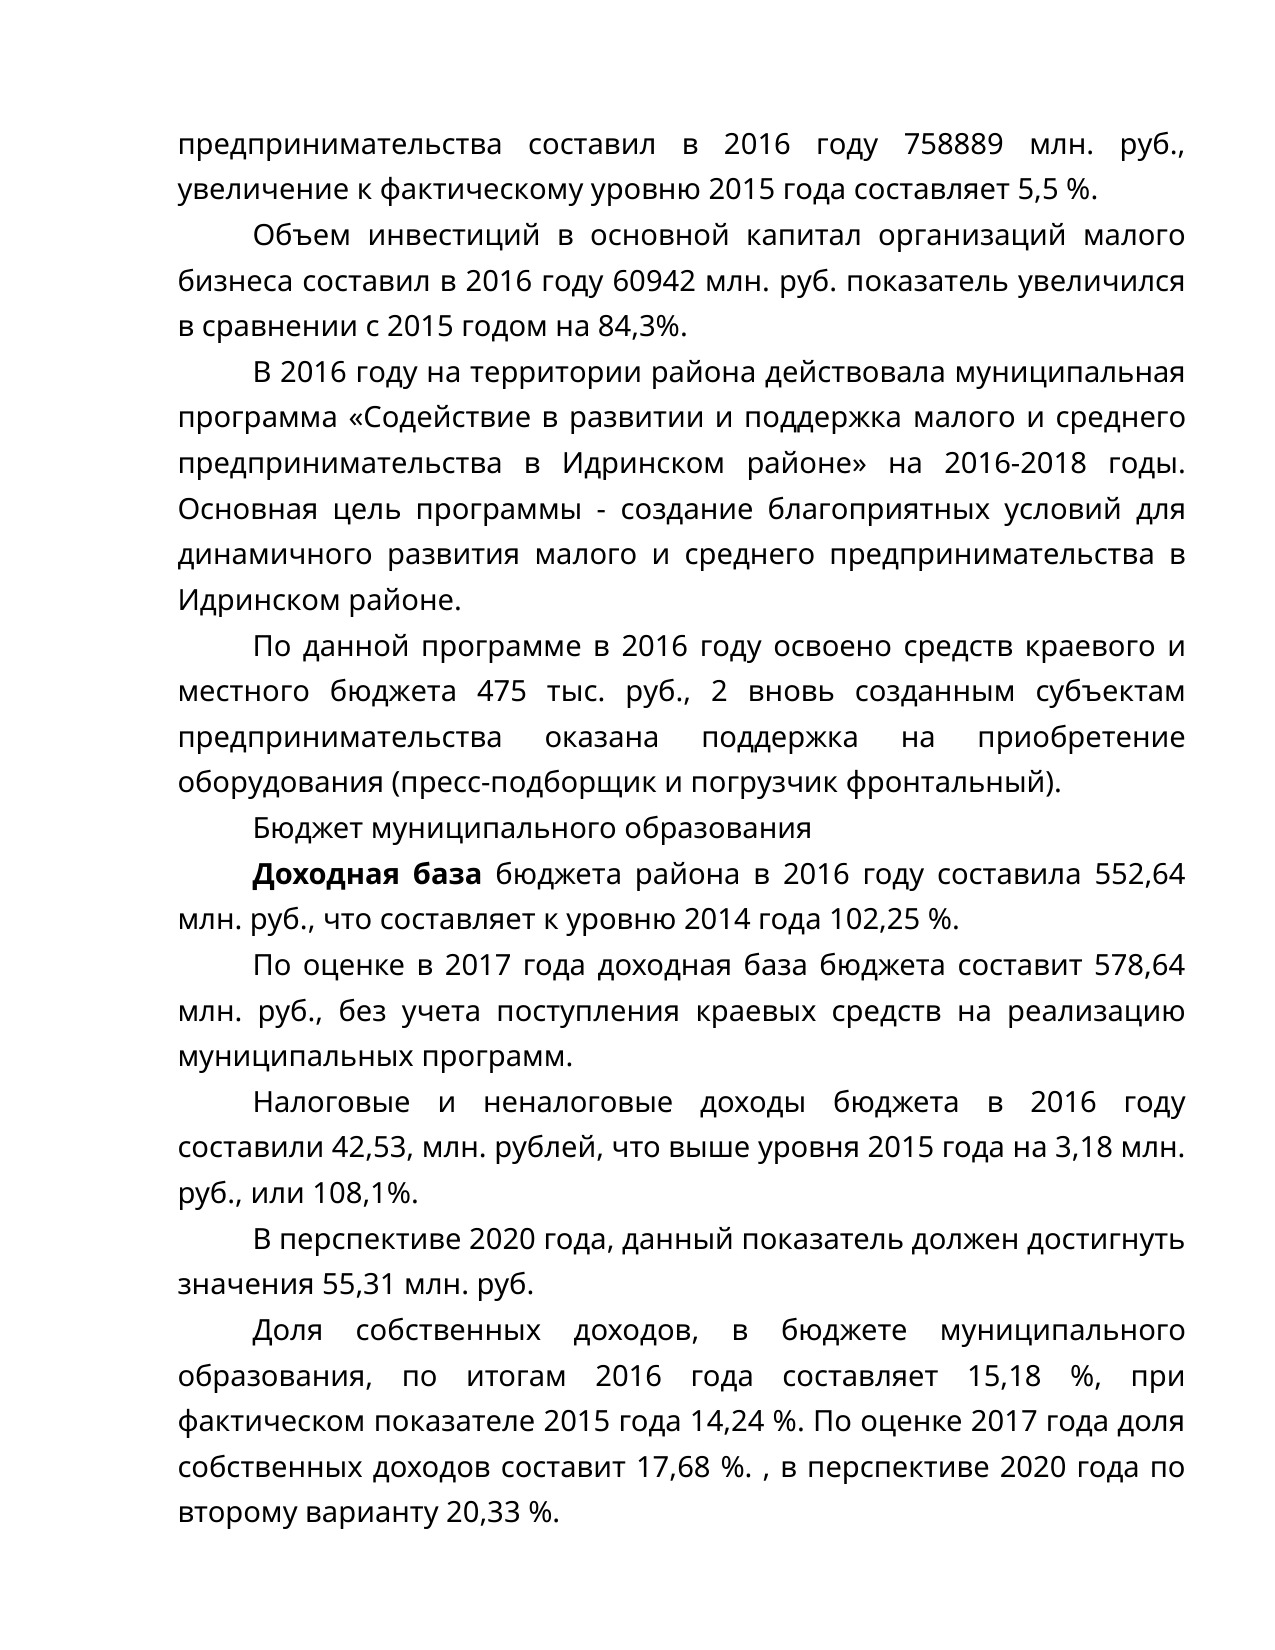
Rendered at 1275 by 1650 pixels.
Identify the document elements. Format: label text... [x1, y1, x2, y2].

text Налоговые и неналоговые доходы бюджета в 2016 году составили 42,53, млн. рублей, что выше уровня 2015 года на 3,18 млн. руб., или 108,1%. [177, 1081, 1186, 1212]
text В 2016 году на территории района действовала муниципальная программа «Содействие в развитии и поддержка малого и среднего предпринимательства в Идринском районе» на 2016-2018 годы. Основная цель программы - создание благоприятных условий для динамичного развития малого и среднего предпринимательства в Идринском районе. [177, 351, 1186, 619]
text В перспективе 2020 года, данный показатель должен достигнуть значения 55,31 млн. руб. [177, 1218, 1186, 1303]
text Доходная база бюджета района в 2016 году составила 552,64 млн. руб., что составляет к уровню 2014 года 102,25 %. [177, 853, 1186, 938]
text Доля собственных доходов, в бюджете муниципального образования, по итогам 2016 года составляет 15,18 %, при фактическом показателе 2015 года 14,24 %. По оценке 2017 года доля собственных доходов составит 17,68 %. , в перспективе 2020 года по второму варианту 20,33 %. [177, 1309, 1186, 1531]
text По оценке в 2017 года доходная база бюджета составит 578,64 млн. руб., без учета поступления краевых средств на реализацию муниципальных программ. [177, 944, 1186, 1075]
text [177, 123, 1186, 208]
text Объем инвестиций в основной капитал организаций малого бизнеса составил в 2016 году 60942 млн. руб. показатель увеличился в сравнении с 2015 годом на 84,3%. [177, 214, 1186, 345]
text По данной программе в 2016 году освоено средств краевого и местного бюджета 475 тыс. руб., 2 вновь созданным субъектам предпринимательства оказана поддержка на приобретение оборудования (пресс-подборщик и погрузчик фронтальный). [177, 625, 1186, 801]
text Бюджет муниципального образования [177, 807, 1186, 847]
